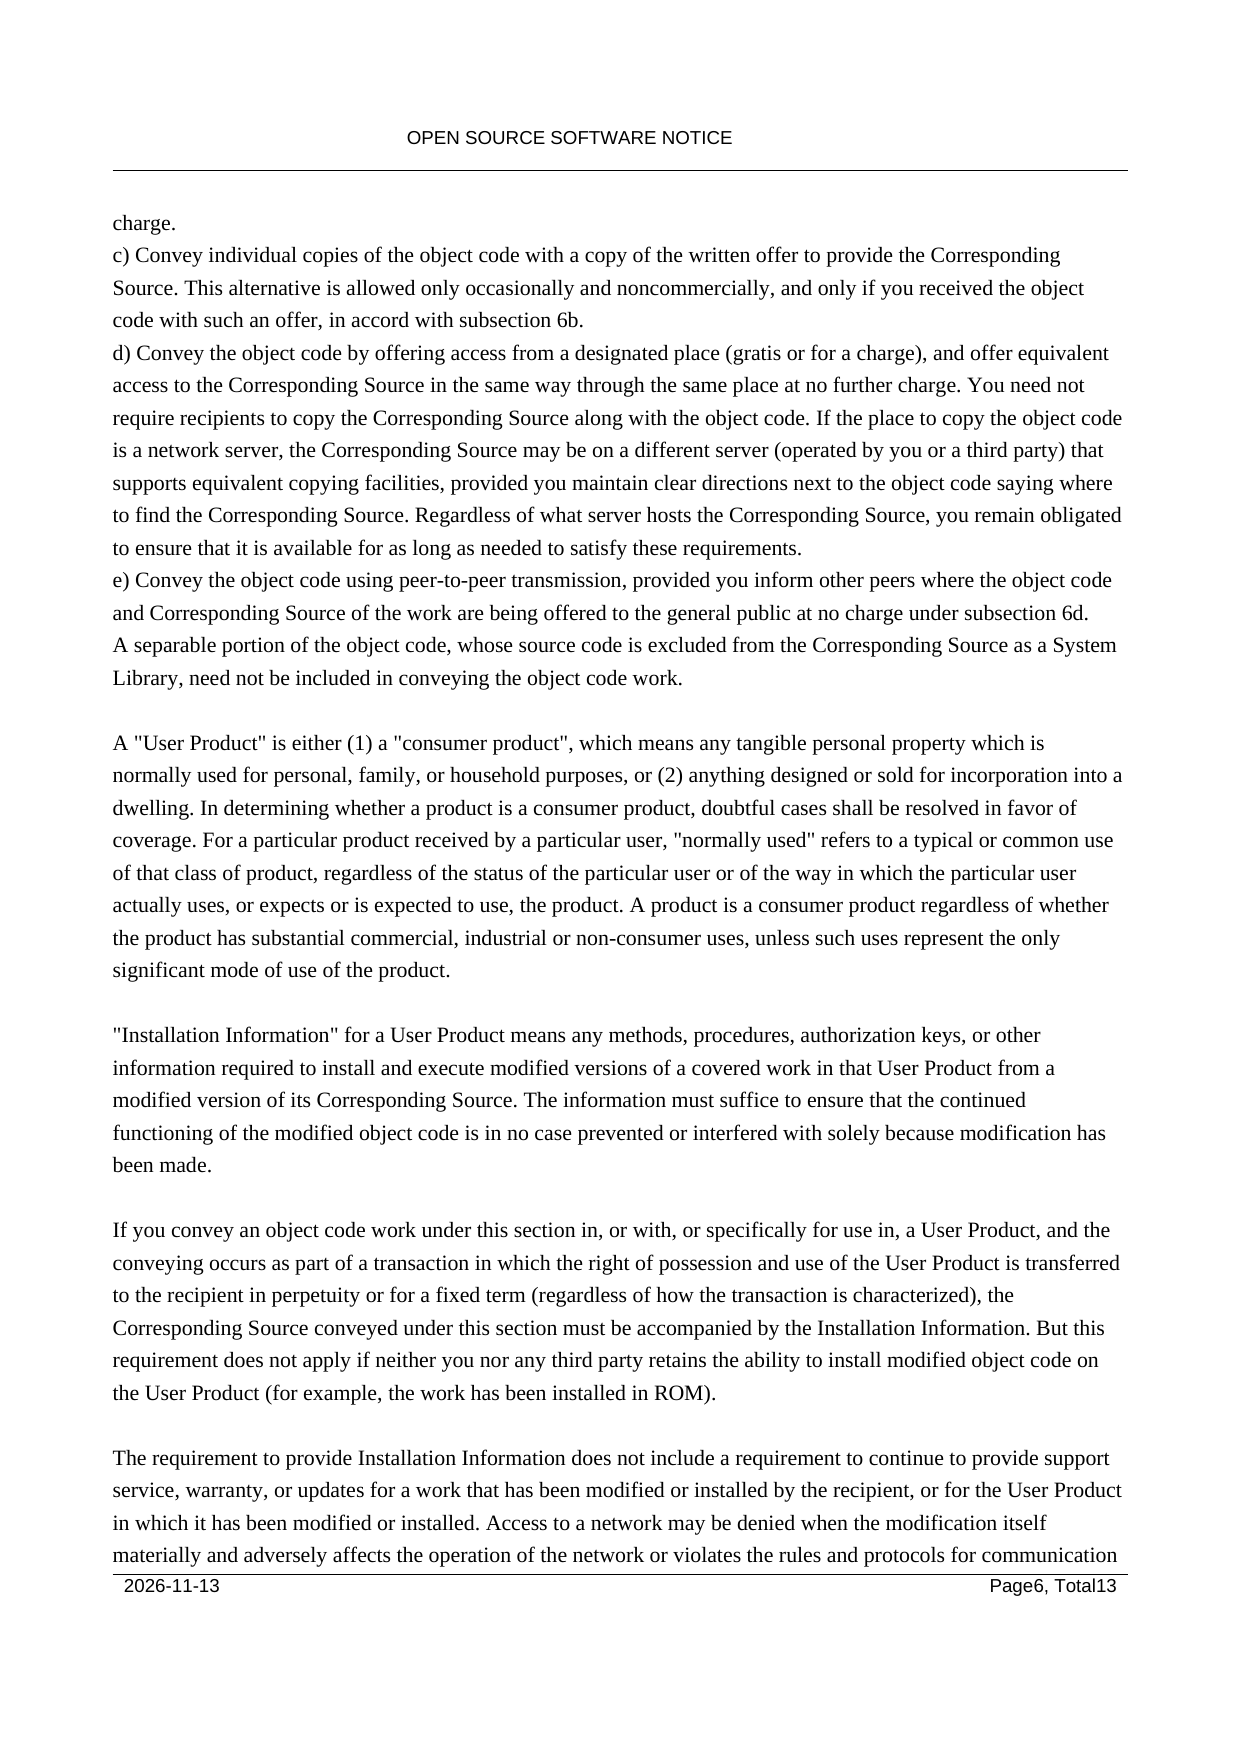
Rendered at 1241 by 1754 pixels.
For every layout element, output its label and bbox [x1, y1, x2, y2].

text [112, 206, 1128, 1571]
